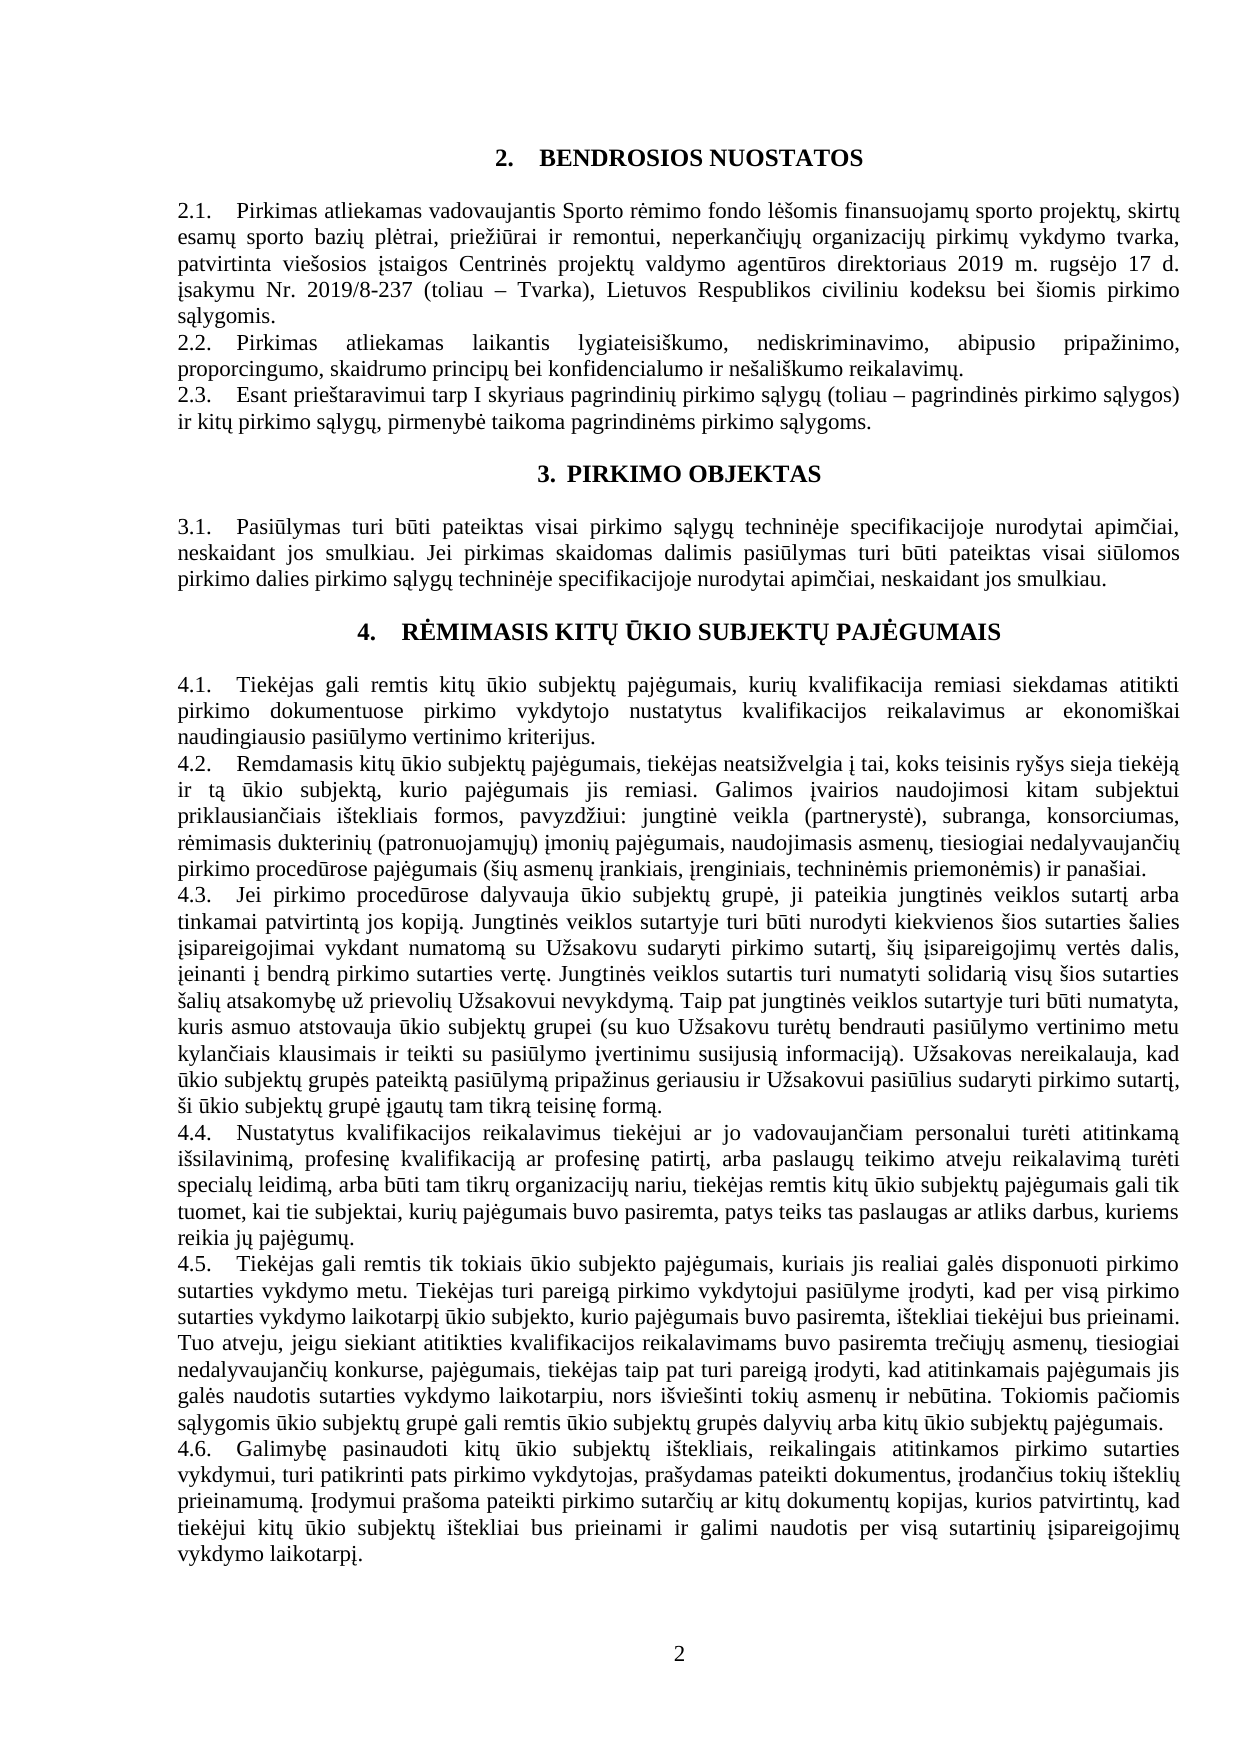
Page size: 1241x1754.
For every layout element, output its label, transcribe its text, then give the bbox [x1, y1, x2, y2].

list Jei pirkimo procedūrose dalyvauja ūkio subjektų grupė, ji pateikia jungtinės veiklos sutartį arba tinkamai patvirtintą jos kopiją. Jungtinės veiklos sutartyje turi būti nurodyti kiekvienos šios sutarties šalies įsipareigojimai vykdant numatomą su Užsakovu sudaryti pirkimo sutartį, šių įsipareigojimų vertės dalis, įeinanti į bendrą pirkimo sutarties vertę. Jungtinės veiklos sutartis turi numatyti solidarią visų šios sutarties šalių atsakomybę už prievolių Užsakovui nevykdymą. Taip pat jungtinės veiklos sutartyje turi būti numatyta, kuris asmuo atstovauja ūkio subjektų grupei (su kuo Užsakovu turėtų bendrauti pasiūlymo vertinimo metu kylančiais klausimais ir teikti su pasiūlymo įvertinimu susijusią informaciją). Užsakovas nereikalauja, kad ūkio subjektų grupės pateiktą pasiūlymą pripažinus geriausiu ir Užsakovui pasiūlius sudaryti pirkimo sutartį, ši ūkio subjektų grupė įgautų tam tikrą teisinę formą. [177, 881, 1181, 1119]
list Remdamasis kitų ūkio subjektų pajėgumais, tiekėjas neatsižvelgia į tai, koks teisinis ryšys sieja tiekėją ir tą ūkio subjektą, kurio pajėgumais jis remiasi. Galimos įvairios naudojimosi kitam subjektui priklausiančiais ištekliais formos, pavyzdžiui: jungtinė veikla (partnerystė), subranga, konsorciumas, rėmimasis dukterinių (patronuojamųjų) įmonių pajėgumais, naudojimasis asmenų, tiesiogiai nedalyvaujančių pirkimo procedūrose pajėgumais (šių asmenų įrankiais, įrenginiais, techninėmis priemonėmis) ir panašiai. [177, 750, 1181, 881]
list Galimybę pasinaudoti kitų ūkio subjektų ištekliais, reikalingais atitinkamos pirkimo sutarties vykdymui, turi patikrinti pats pirkimo vykdytojas, prašydamas pateikti dokumentus, įrodančius tokių išteklių prieinamumą. Įrodymui prašoma pateikti pirkimo sutarčių ar kitų dokumentų kopijas, kurios patvirtintų, kad tiekėjui kitų ūkio subjektų ištekliai bus prieinami ir galimi naudotis per visą sutartinių įsipareigojimų vykdymo laikotarpį. [177, 1435, 1181, 1567]
subtitle BENDROSIOS NUOSTATOS [177, 143, 1181, 172]
subtitle RĖMIMASIS KITŲ ŪKIO SUBJEKTŲ PAJĖGUMAIS [177, 617, 1181, 646]
list Pasiūlymas turi būti pateiktas visai pirkimo sąlygų techninėje specifikacijoje nurodytai apimčiai, neskaidant jos smulkiau. Jei pirkimas skaidomas dalimis pasiūlymas turi būti pateiktas visai siūlomos pirkimo dalies pirkimo sąlygų techninėje specifikacijoje nurodytai apimčiai, neskaidant jos smulkiau. [177, 513, 1181, 592]
subtitle PIRKIMO OBJEKTAS [177, 459, 1181, 488]
list Tiekėjas gali remtis kitų ūkio subjektų pajėgumais, kurių kvalifikacija remiasi siekdamas atitikti pirkimo dokumentuose pirkimo vykdytojo nustatytus kvalifikacijos reikalavimus ar ekonomiškai naudingiausio pasiūlymo vertinimo kriterijus. [177, 671, 1181, 750]
list Pirkimas atliekamas vadovaujantis Sporto rėmimo fondo lėšomis finansuojamų sporto projektų, skirtų esamų sporto bazių plėtrai, priežiūrai ir remontui, neperkančiųjų organizacijų pirkimų vykdymo tvarka, patvirtinta viešosios įstaigos Centrinės projektų valdymo agentūros direktoriaus 2019 m. rugsėjo 17 d. įsakymu Nr. 2019/8-237 (toliau – Tvarka), Lietuvos Respublikos civiliniu kodeksu bei šiomis pirkimo sąlygomis. [177, 197, 1181, 329]
list Tiekėjas gali remtis tik tokiais ūkio subjekto pajėgumais, kuriais jis realiai galės disponuoti pirkimo sutarties vykdymo metu. Tiekėjas turi pareigą pirkimo vykdytojui pasiūlyme įrodyti, kad per visą pirkimo sutarties vykdymo laikotarpį ūkio subjekto, kurio pajėgumais buvo pasiremta, ištekliai tiekėjui bus prieinami. Tuo atveju, jeigu siekiant atitikties kvalifikacijos reikalavimams buvo pasiremta trečiųjų asmenų, tiesiogiai nedalyvaujančių konkurse, pajėgumais, tiekėjas taip pat turi pareigą įrodyti, kad atitinkamais pajėgumais jis galės naudotis sutarties vykdymo laikotarpiu, nors išviešinti tokių asmenų ir nebūtina. Tokiomis pačiomis sąlygomis ūkio subjektų grupė gali remtis ūkio subjektų grupės dalyvių arba kitų ūkio subjektų pajėgumais. [177, 1250, 1181, 1435]
list Pirkimas atliekamas laikantis lygiateisiškumo, nediskriminavimo, abipusio pripažinimo, proporcingumo, skaidrumo principų bei konfidencialumo ir nešališkumo reikalavimų. [177, 329, 1181, 381]
list Esant prieštaravimui tarp I skyriaus pagrindinių pirkimo sąlygų (toliau – pagrindinės pirkimo sąlygos) ir kitų pirkimo sąlygų, pirmenybė taikoma pagrindinėms pirkimo sąlygoms. [177, 381, 1181, 434]
list Nustatytus kvalifikacijos reikalavimus tiekėjui ar jo vadovaujančiam personalui turėti atitinkamą išsilavinimą, profesinę kvalifikaciją ar profesinę patirtį, arba paslaugų teikimo atveju reikalavimą turėti specialų leidimą, arba būti tam tikrų organizacijų nariu, tiekėjas remtis kitų ūkio subjektų pajėgumais gali tik tuomet, kai tie subjektai, kurių pajėgumais buvo pasiremta, patys teiks tas paslaugas ar atliks darbus, kuriems reikia jų pajėgumų. [177, 1119, 1181, 1250]
